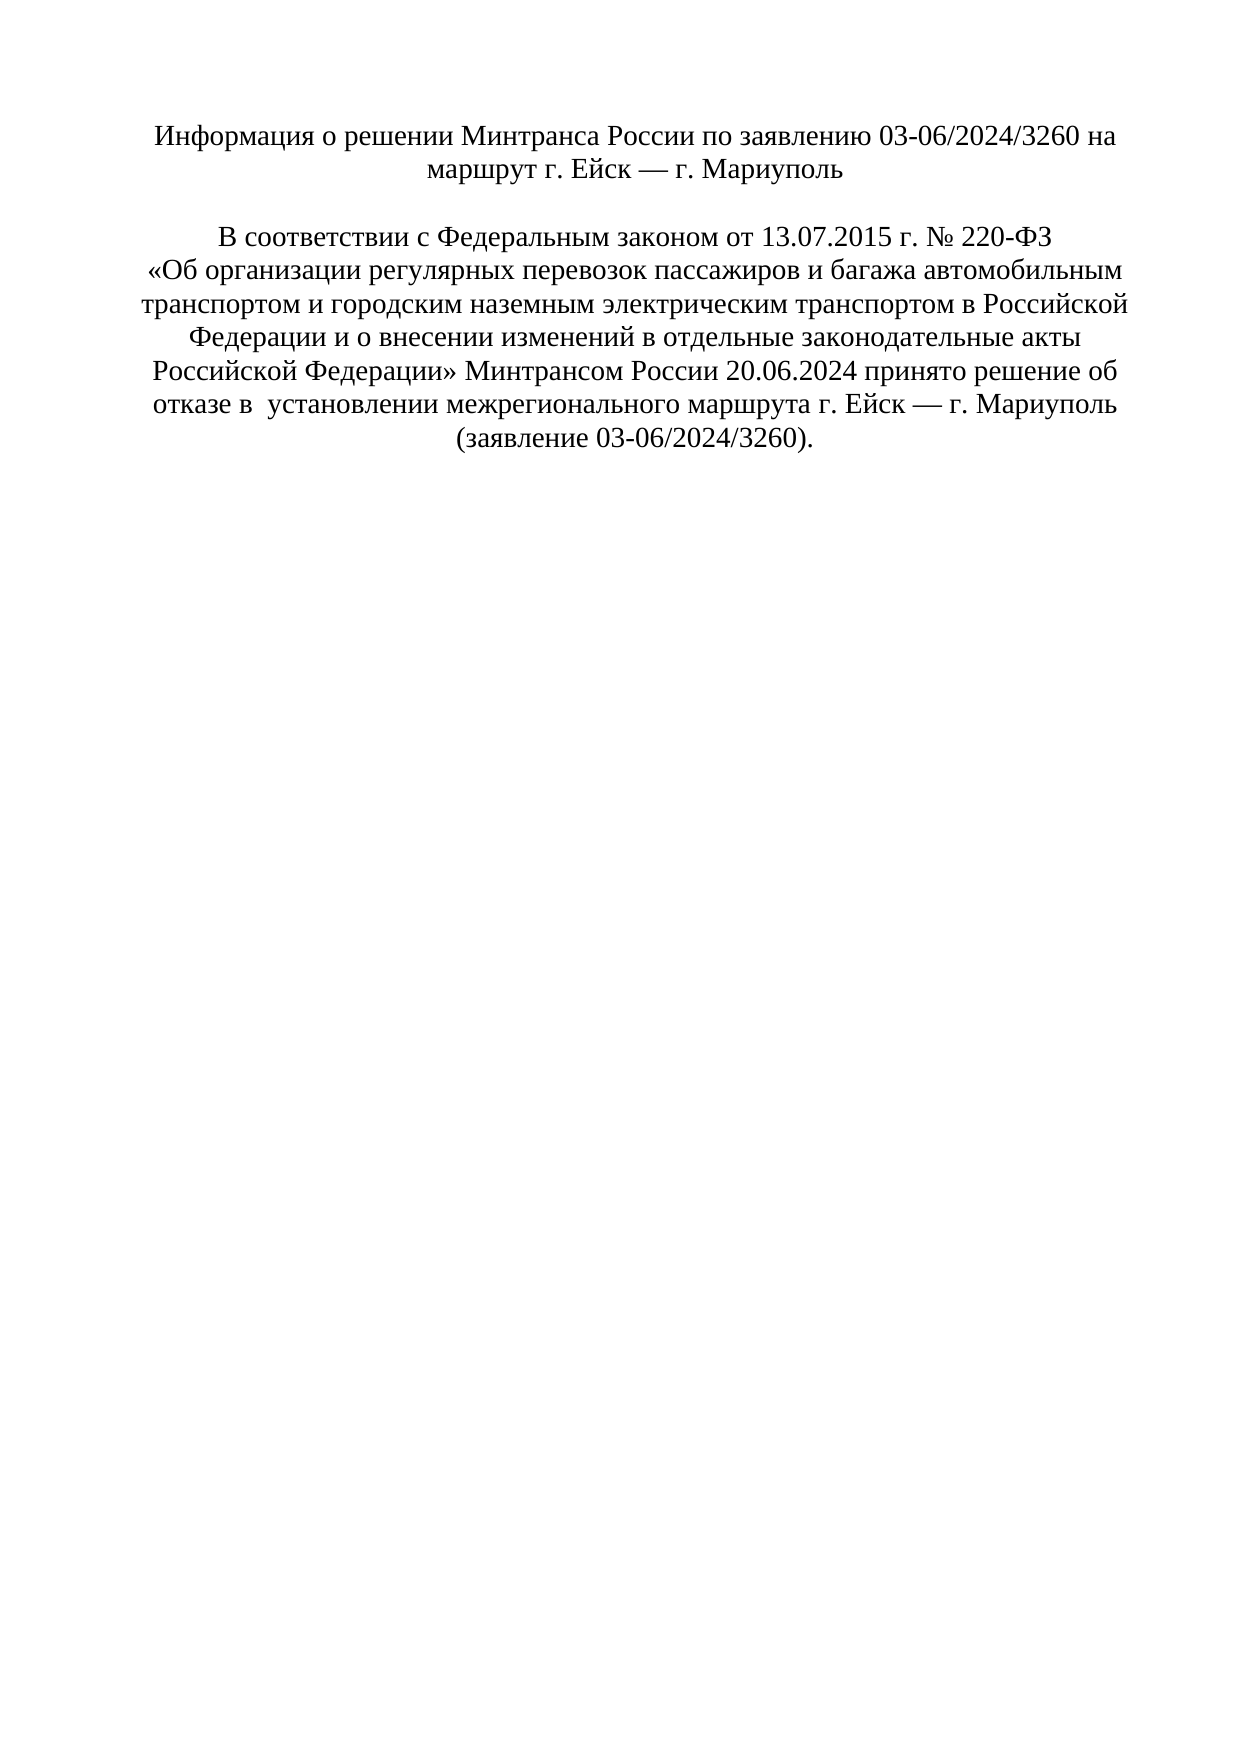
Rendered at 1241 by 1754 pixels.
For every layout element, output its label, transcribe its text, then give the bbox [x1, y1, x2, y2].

text Информация о решении Минтранса России по заявлению 03-06/2024/3260 на маршрут г. Ейск — г. Мариуполь [118, 118, 1152, 185]
text В соответствии с Федеральным законом от 13.07.2015 г. № 220-ФЗ «Об организации регулярных перевозок пассажиров и багажа автомобильным транспортом и городским наземным электрическим транспортом в Российской Федерации и о внесении изменений в отдельные законодательные акты Российской Федерации» Минтрансом России 20.06.2024 принято решение об отказе в установлении межрегионального маршрута г. Ейск — г. Мариуполь (заявление 03-06/2024/3260). [118, 219, 1152, 453]
